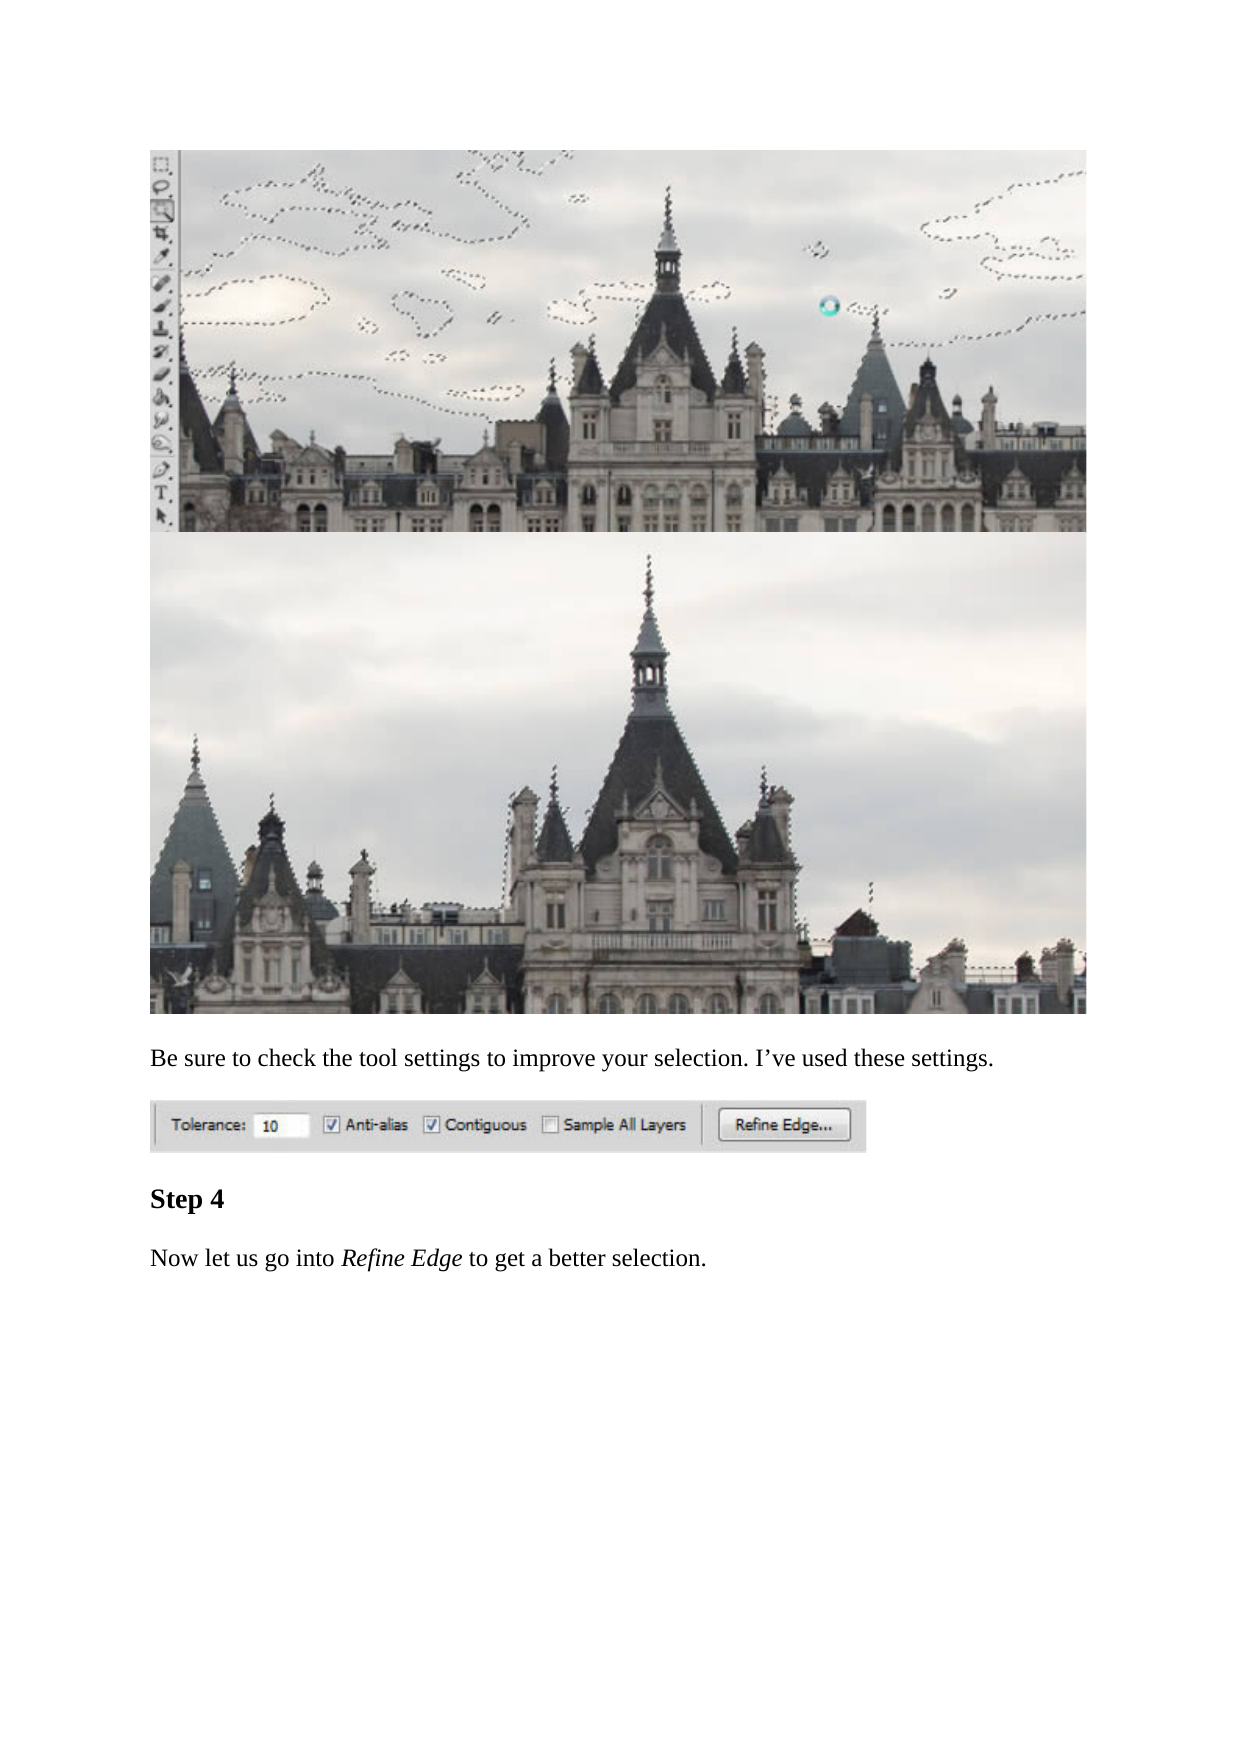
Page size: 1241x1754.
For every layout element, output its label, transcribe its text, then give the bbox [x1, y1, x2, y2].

text Step 4 [150, 1182, 1090, 1214]
picture [150, 1100, 867, 1153]
text Now let us go into Refine Edge to get a better selection. [150, 1243, 1090, 1272]
text Be sure to check the tool settings to improve your selection. I’ve used these settings. [150, 1043, 1090, 1072]
picture [150, 150, 1087, 1014]
